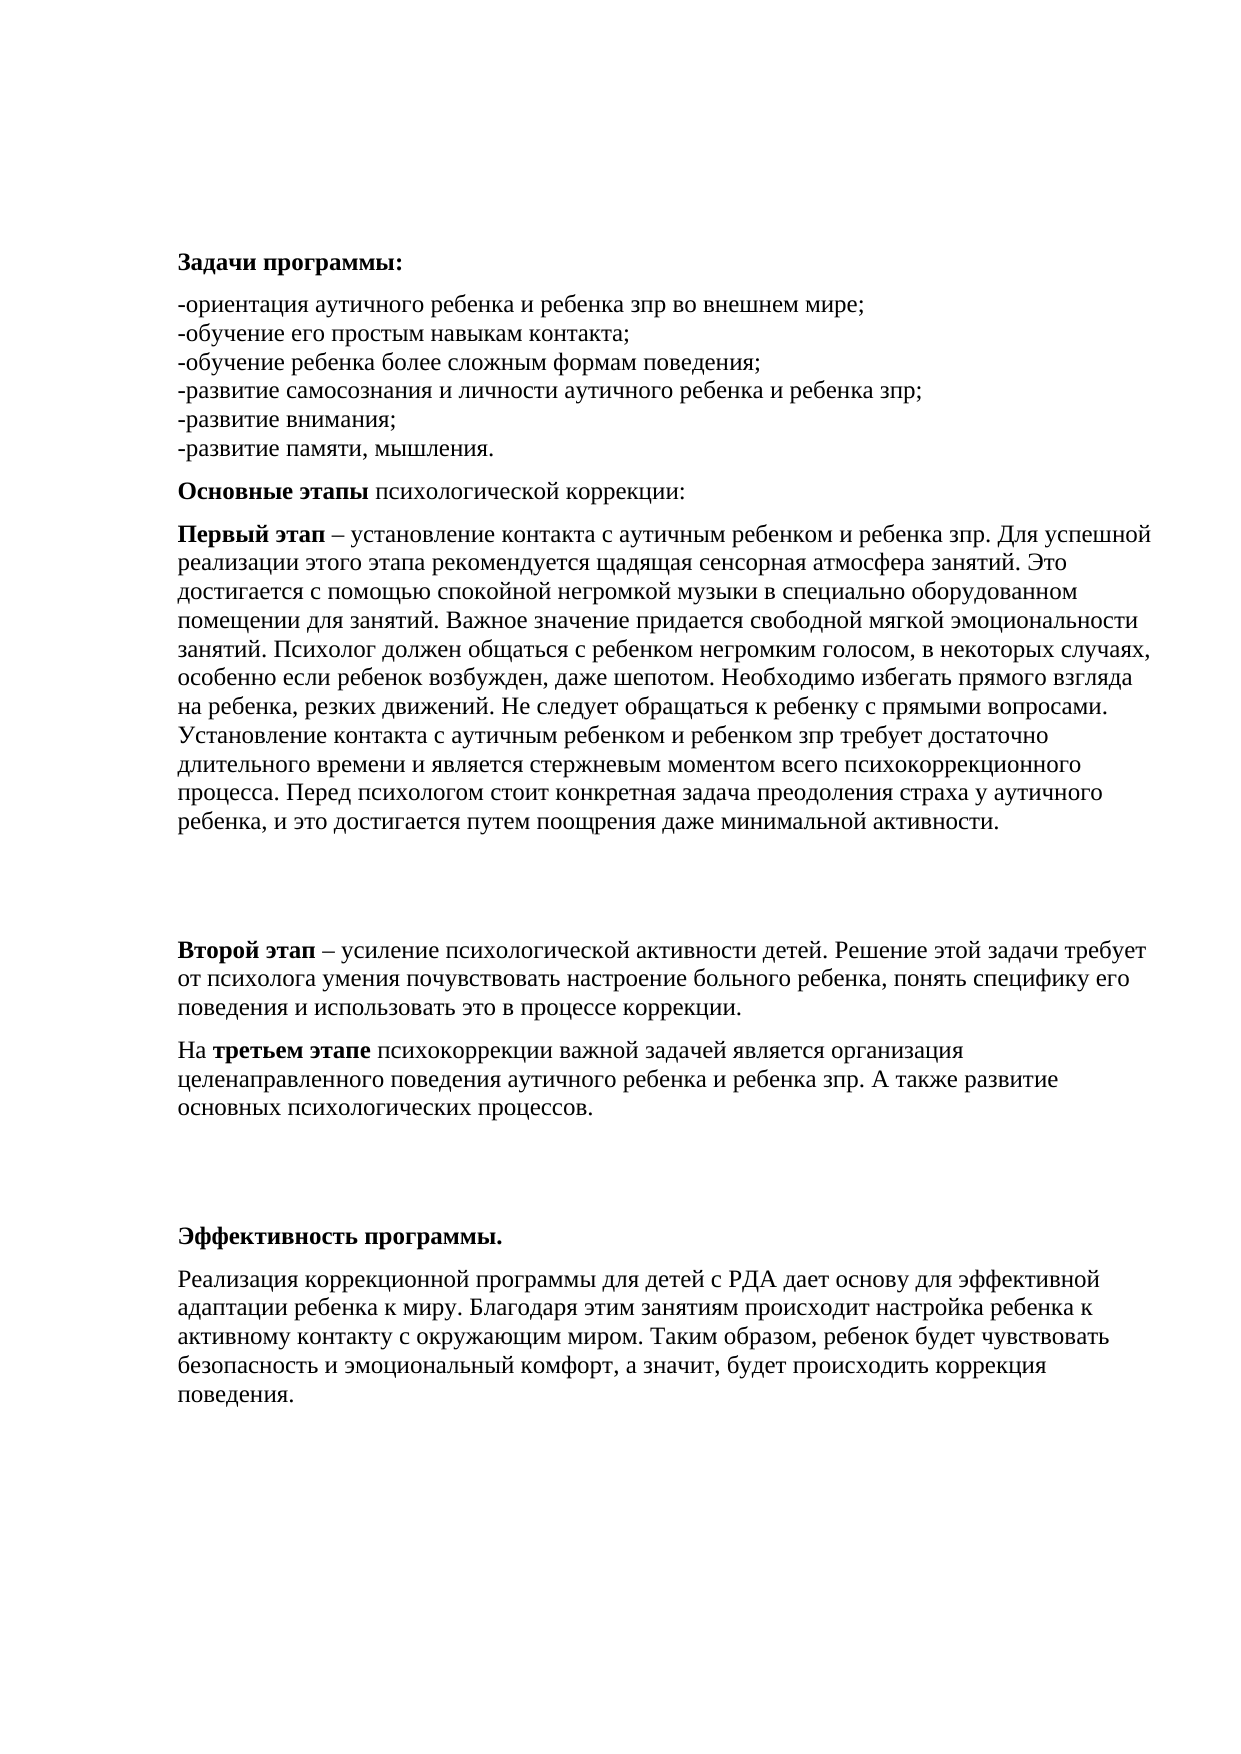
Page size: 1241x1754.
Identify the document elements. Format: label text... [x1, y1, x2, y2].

text Задачи программы: [177, 247, 1152, 275]
text Реализация коррекционной программы для детей с РДА дает основу для эффективной адаптации ребенка к миру. Благодаря этим занятиям происходит настройка ребенка к активному контакту с окружающим миром. Таким образом, ребенок будет чувствовать безопасность и эмоциональный комфорт, а значит, будет происходить коррекция поведения. [177, 1264, 1152, 1407]
text -ориентация аутичного ребенка и ребенка зпр во внешнем мире; -обучение его простым навыкам контакта; -обучение ребенка более сложным формам поведения; -развитие самосознания и личности аутичного ребенка и ребенка зпр; -развитие внимания; -развитие памяти, мышления. [177, 289, 1152, 462]
text Основные этапы психологической коррекции: [177, 476, 1152, 505]
text Первый этап – установление контакта с аутичным ребенком и ребенка зпр. Для успешной реализации этого этапа рекомендуется щадящая сенсорная атмосфера занятий. Это достигается с помощью спокойной негромкой музыки в специально оборудованном помещении для занятий. Важное значение придается свободной мягкой эмоциональности занятий. Психолог должен общаться с ребенком негромким голосом, в некоторых случаях, особенно если ребенок возбужден, даже шепотом. Необходимо избегать прямого взгляда на ребенка, резких движений. Не следует обращаться к ребенку с прямыми вопросами. Установление контакта с аутичным ребенком и ребенком зпр требует достаточно длительного времени и является стержневым моментом всего психокоррекционного процесса. Перед психологом стоит конкретная задача преодоления страха у аутичного ребенка, и это достигается путем поощрения даже минимальной активности. [177, 519, 1152, 835]
text На третьем этапе психокоррекции важной задачей является организация целенаправленного поведения аутичного ребенка и ребенка зпр. А также развитие основных психологических процессов. [177, 1035, 1152, 1121]
text Второй этап – усиление психологической активности детей. Решение этой задачи требует от психолога умения почувствовать настроение больного ребенка, понять специфику его поведения и использовать это в процессе коррекции. [177, 935, 1152, 1021]
text Эффективность программы. [177, 1221, 1152, 1250]
